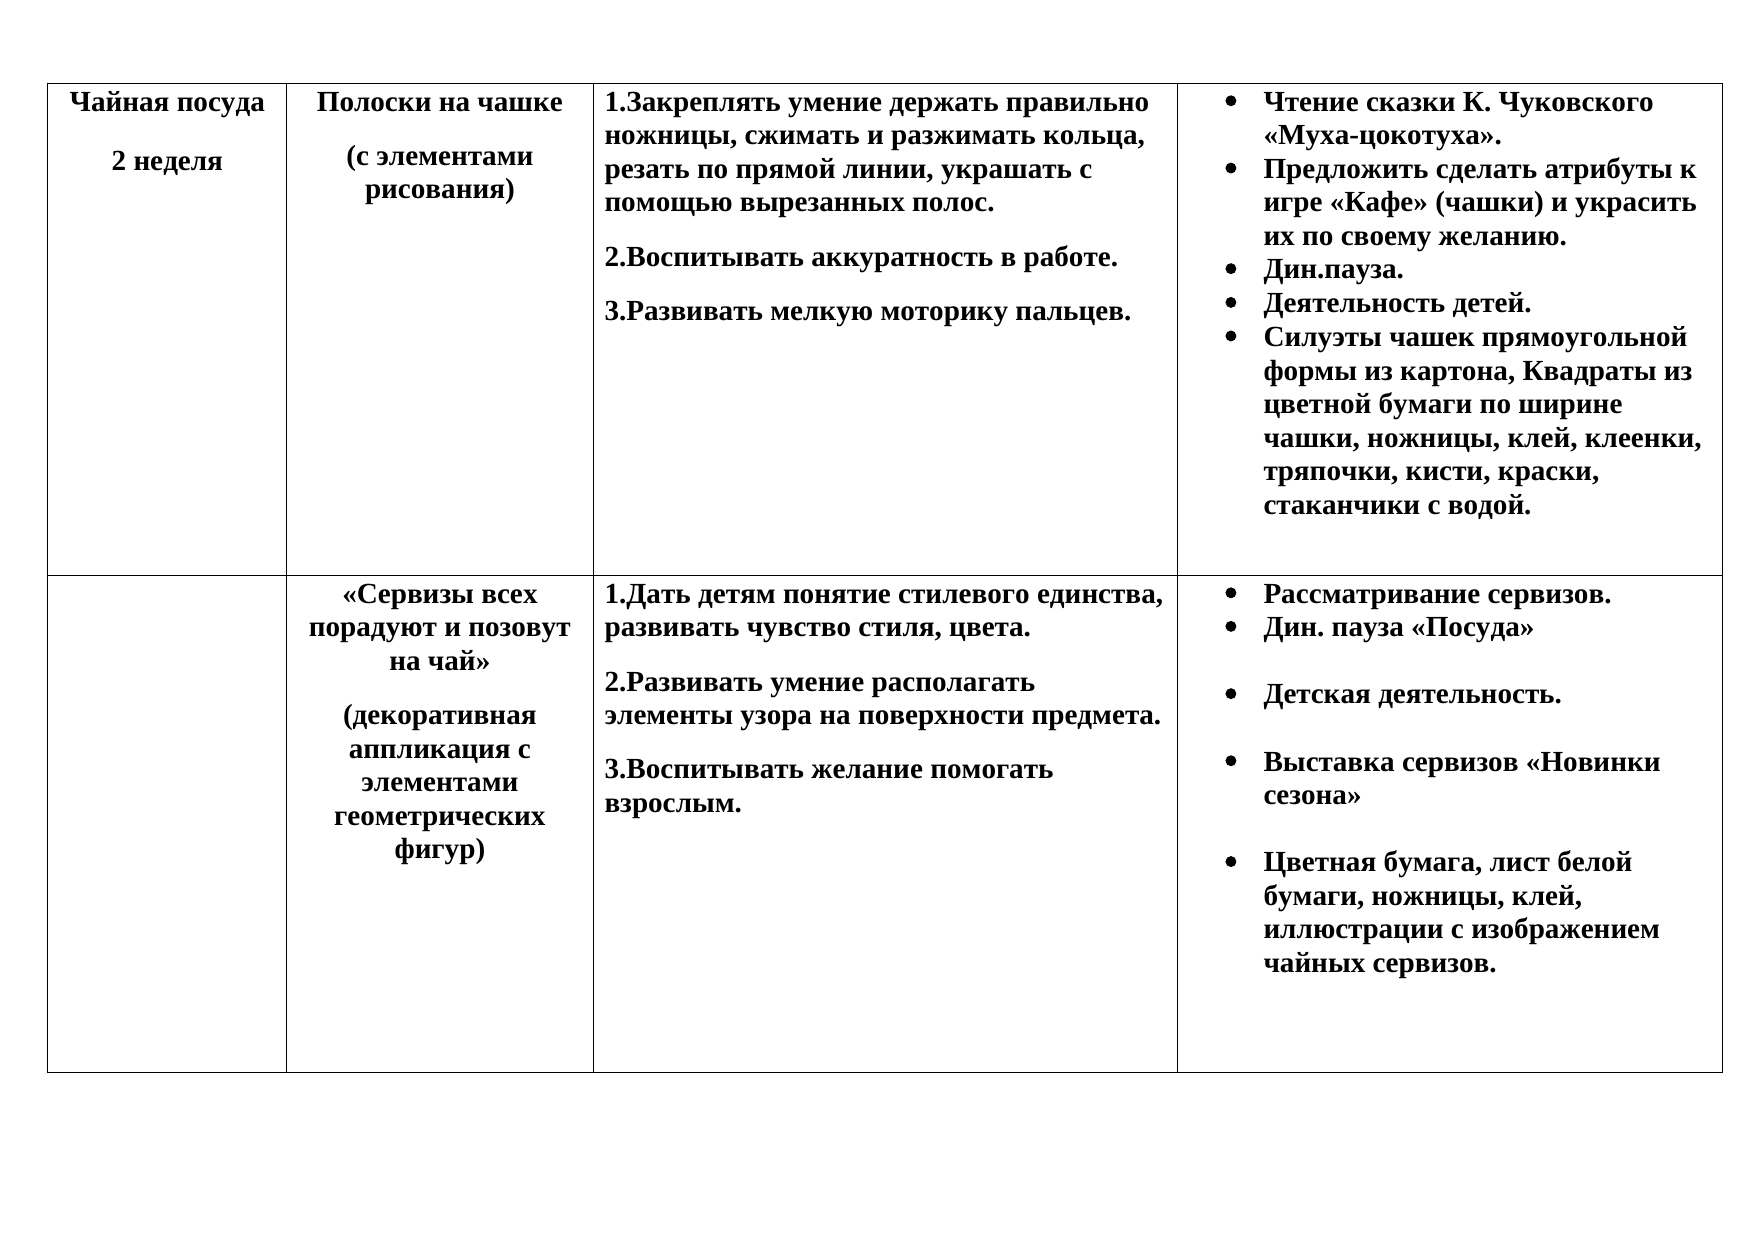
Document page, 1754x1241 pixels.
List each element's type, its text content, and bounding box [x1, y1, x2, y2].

table_header 1.Закреплять умение держать правильно ножницы, сжимать и разжимать кольца, резать по прямой линии, украшать с помощью вырезанных полос. 2.Воспитывать аккуратность в работе. 3.Развивать мелкую моторику пальцев. [594, 84, 1177, 575]
table_cell 1.Дать детям понятие стилевого единства, развивать чувство стиля, цвета. 2.Развивать умение располагать элементы узора на поверхности предмета. 3.Воспитывать желание помогать взрослым. [594, 576, 1177, 1072]
table_header Полоски на чашке (с элементами рисования) [287, 84, 593, 575]
table_cell Рассматривание сервизов. Дин. пауза «Посуда» Детская деятельность. Выставка сервизов «Новинки сезона» Цветная бумага, лист белой бумаги, ножницы, клей, иллюстрации с изображением чайных сервизов. [1178, 576, 1722, 1072]
table_cell [48, 576, 286, 1072]
table_cell «Сервизы всех порадуют и позовут на чай» (декоративная аппликация с элементами геометрических фигур) [287, 576, 593, 1072]
table_header Чтение сказки К. Чуковского «Муха-цокотуха». Предложить сделать атрибуты к игре «Кафе» (чашки) и украсить их по своему желанию. Дин.пауза. Деятельность детей. Силуэты чашек прямоугольной формы из картона, Квадраты из цветной бумаги по ширине чашки, ножницы, клей, клеенки, тряпочки, кисти, краски, стаканчики с водой. [1178, 84, 1722, 575]
table_header Чайная посуда 2 неделя [48, 84, 286, 575]
